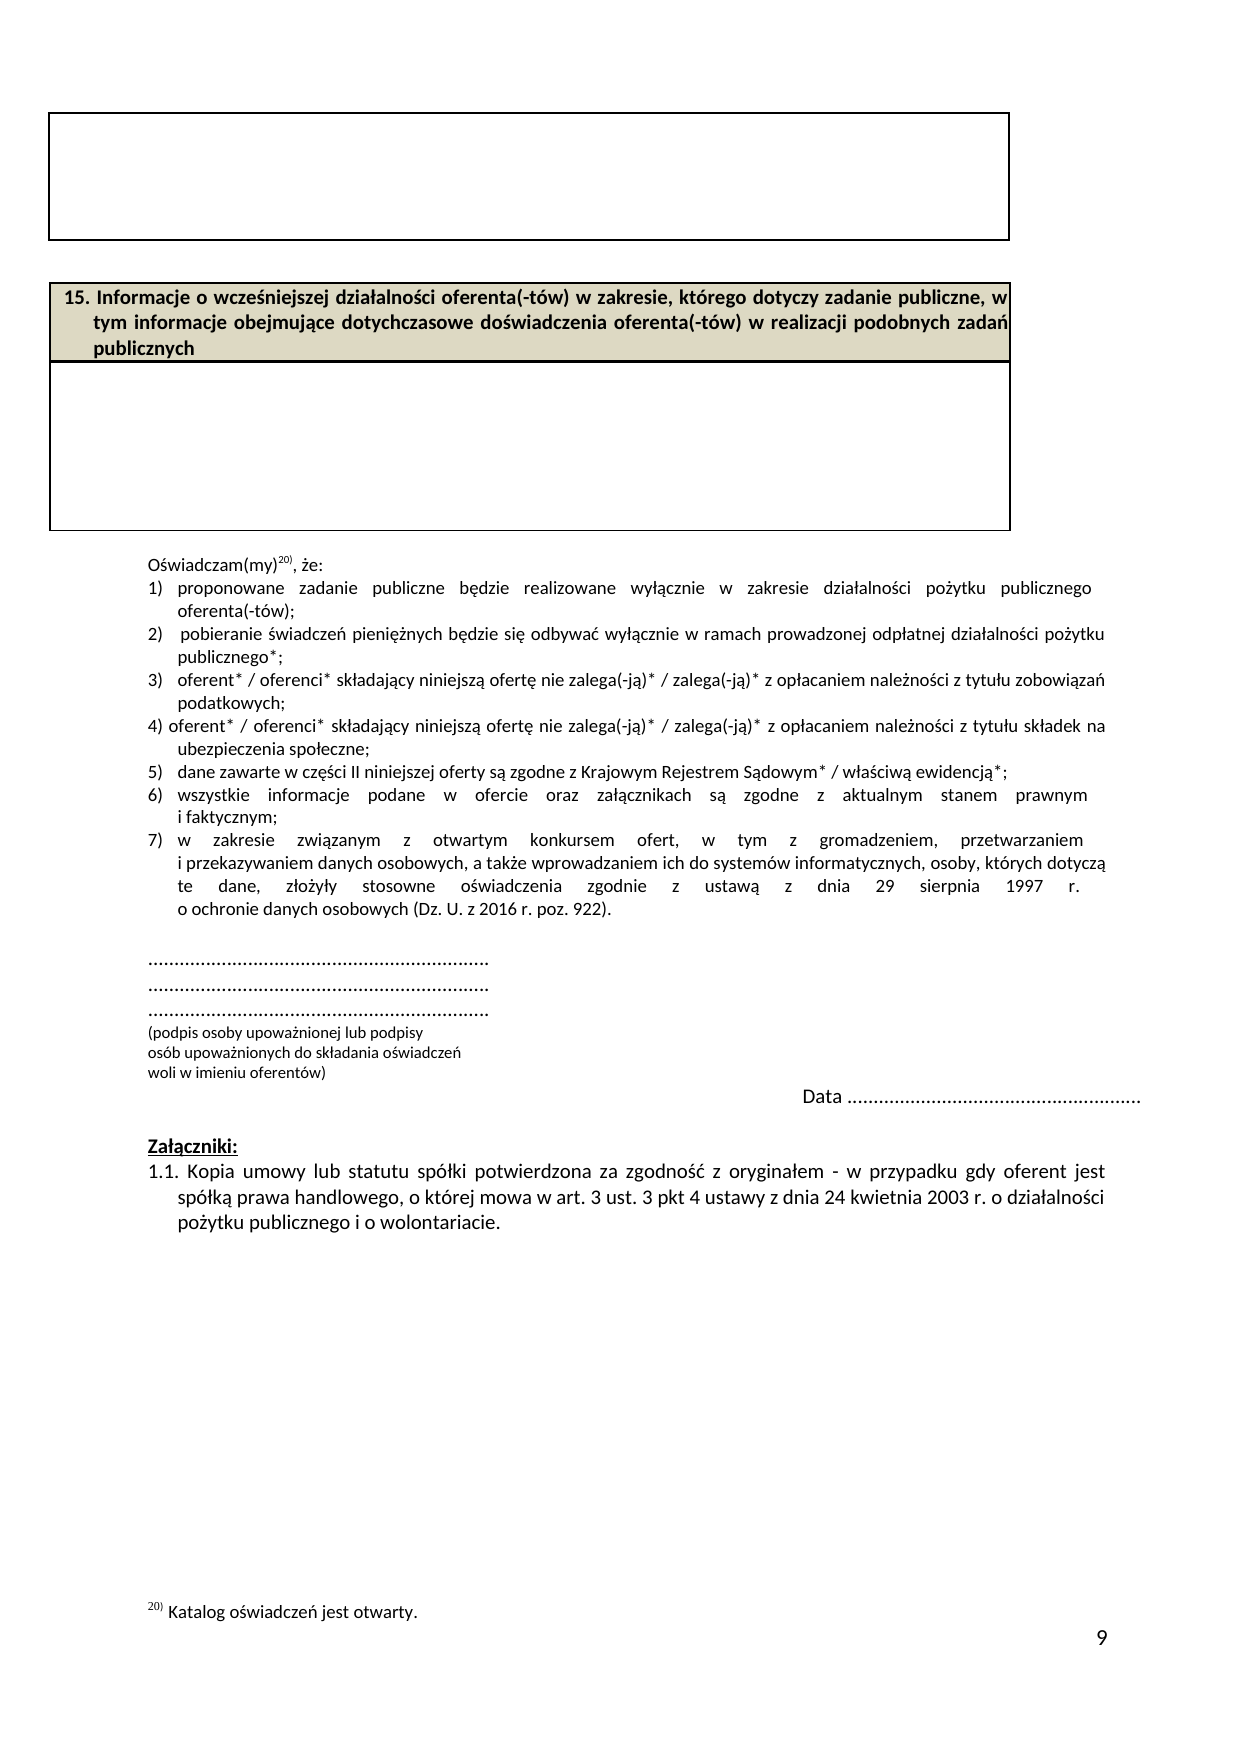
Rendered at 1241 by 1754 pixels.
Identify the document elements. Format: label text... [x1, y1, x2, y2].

text 6) wszystkie informacje podane w ofercie oraz załącznikach są zgodne z aktualnym stanem prawnym i faktycznym; [148, 783, 1107, 828]
text Oświadczam(my)), że: [148, 553, 1107, 576]
text 4) oferent* / oferenci* składający niniejszą ofertę nie zalega(-ją)* / zalega(-ją)* z opłacaniem należności z tytułu składek na ubezpieczenia społeczne; [148, 714, 1107, 760]
text 1.1. Kopia umowy lub statutu spółki potwierdzona za zgodność z oryginałem - w przypadku gdy oferent jest spółką prawa handlowego, o której mowa w art. 3 ust. 3 pkt 4 ustawy z dnia 24 kwietnia 2003 r. o działalności pożytku publicznego i o wolontariacie. [148, 1159, 1107, 1235]
table_cell [51, 363, 1009, 529]
text osób upoważnionych do składania oświadczeń [148, 1042, 1107, 1062]
text Data ........................................................ [148, 1083, 1107, 1108]
text 1) proponowane zadanie publiczne będzie realizowane wyłącznie w zakresie działalności pożytku publicznego oferenta(-tów); [148, 576, 1107, 622]
text Załączniki: [148, 1133, 1107, 1159]
text woli w imieniu oferentów) [148, 1062, 1107, 1083]
text 7) w zakresie związanym z otwartym konkursem ofert, w tym z gromadzeniem, przetwarzaniem i przekazywaniem danych osobowych, a także wprowadzaniem ich do systemów informatycznych, osoby, których dotyczą te dane, złożyły stosowne oświadczenia zgodnie z ustawą z dnia 29 sierpnia 1997 r. o ochronie danych osobowych (Dz. U. z 2016 r. poz. 922). [148, 828, 1107, 920]
text 2) pobieranie świadczeń pieniężnych będzie się odbywać wyłącznie w ramach prowadzonej odpłatnej działalności pożytku publicznego*; [148, 622, 1107, 668]
text ................................................................. [148, 946, 1107, 971]
text ................................................................. [148, 996, 1107, 1022]
text (podpis osoby upoważnionej lub podpisy [148, 1022, 1107, 1042]
text ................................................................. [148, 971, 1107, 996]
table_cell [50, 114, 1008, 239]
text 3) oferent* / oferenci* składający niniejszą ofertę nie zalega(-ją)* / zalega(-ją)* z opłacaniem należności z tytułu zobowiązań podatkowych; [148, 668, 1107, 714]
text 5) dane zawarte w części II niniejszej oferty są zgodne z Krajowym Rejestrem Sądowym* / właściwą ewidencją*; [148, 760, 1107, 783]
table_header 15. Informacje o wcześniejszej działalności oferenta(-tów) w zakresie, którego dotyczy zadanie publiczne, w tym informacje obejmujące dotychczasowe doświadczenia oferenta(-tów) w realizacji podobnych zadań publicznych [51, 284, 1009, 360]
